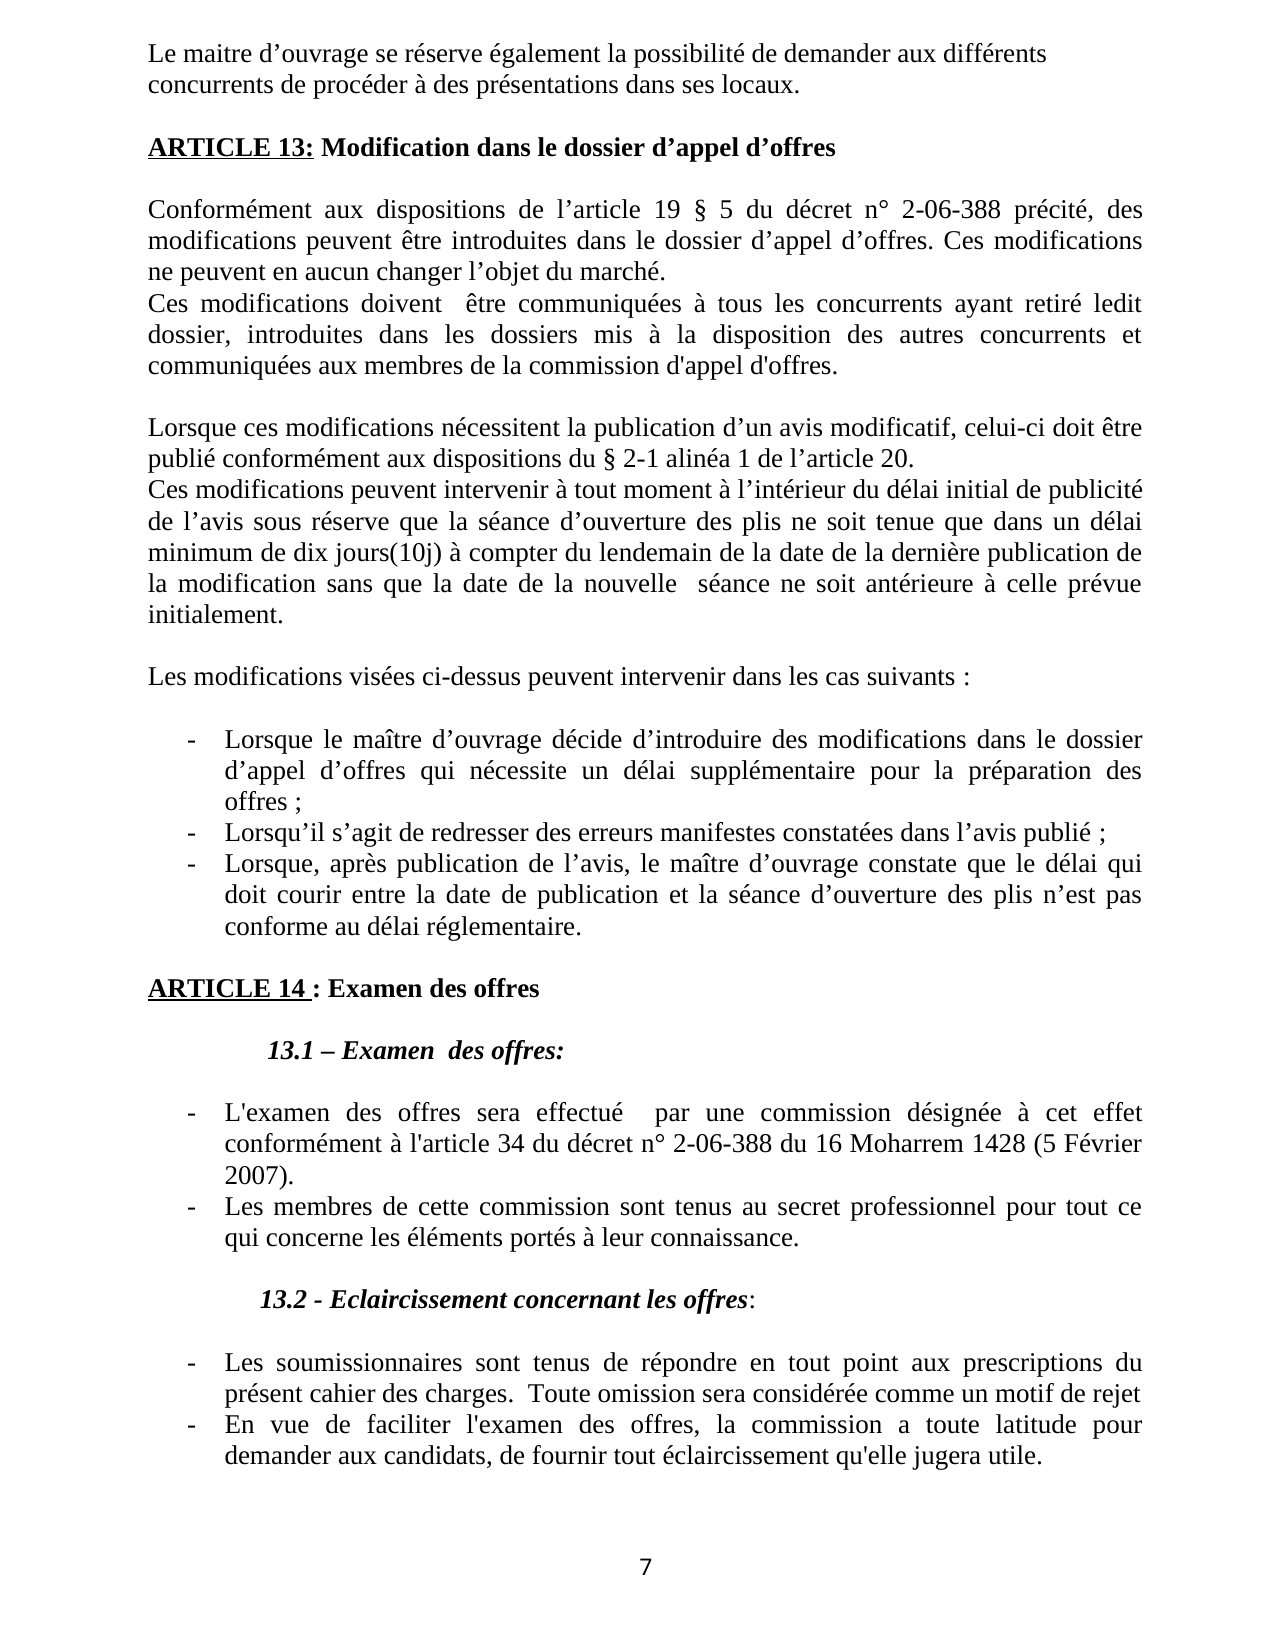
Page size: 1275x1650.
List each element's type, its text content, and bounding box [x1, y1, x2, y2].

list Lorsqu’il s’agit de redresser des erreurs manifestes constatées dans l’avis publié ; [187, 816, 1144, 847]
text 13.2 - Eclaircissement concernant les offres: [148, 1283, 1143, 1314]
list Les soumissionnaires sont tenus de répondre en tout point aux prescriptions du présent cahier des charges. Toute omission sera considérée comme un motif de rejet [187, 1346, 1144, 1408]
list Conformément aux dispositions de l’article 19 § 5 du décret n° 2-06-388 précité, des modifications peuvent être introduites dans le dossier d’appel d’offres. Ces modifications ne peuvent en aucun changer l’objet du marché. [148, 193, 1144, 287]
text Le maitre d’ouvrage se réserve également la possibilité de demander aux différents concurrents de procéder à des présentations dans ses locaux. [148, 37, 1144, 100]
text 13.1 – Examen des offres: [148, 1034, 1143, 1065]
list Les modifications visées ci-dessus peuvent intervenir dans les cas suivants : [148, 660, 1144, 692]
text ARTICLE 14 : Examen des offres [148, 972, 1143, 1003]
list L'examen des offres sera effectué par une commission désignée à cet effet conformément à l'article 34 du décret n° 2-06-388 du 16 Moharrem 1428 (5 Février 2007). [187, 1096, 1144, 1190]
list Les membres de cette commission sont tenus au secret professionnel pour tout ce qui concerne les éléments portés à leur connaissance. [187, 1190, 1144, 1252]
list Lorsque ces modifications nécessitent la publication d’un avis modificatif, celui-ci doit être publié conformément aux dispositions du § 2-1 alinéa 1 de l’article 20. [148, 411, 1144, 473]
text Ces modifications doivent être communiquées à tous les concurrents ayant retiré ledit dossier, introduites dans les dossiers mis à la disposition des autres concurrents et communiquées aux membres de la commission d'appel d'offres. [148, 287, 1143, 380]
list Ces modifications peuvent intervenir à tout moment à l’intérieur du délai initial de publicité de l’avis sous réserve que la séance d’ouverture des plis ne soit tenue que dans un délai minimum de dix jours(10j) à compter du lendemain de la date de la dernière publication de la modification sans que la date de la nouvelle séance ne soit antérieure à celle prévue initialement. [148, 473, 1144, 629]
list Lorsque le maître d’ouvrage décide d’introduire des modifications dans le dossier d’appel d’offres qui nécessite un délai supplémentaire pour la préparation des offres ; [187, 723, 1144, 816]
list En vue de faciliter l'examen des offres, la commission a toute latitude pour demander aux candidats, de fournir tout éclaircissement qu'elle jugera utile. [187, 1408, 1144, 1470]
list Lorsque, après publication de l’avis, le maître d’ouvrage constate que le délai qui doit courir entre la date de publication et la séance d’ouverture des plis n’est pas conforme au délai réglementaire. [187, 847, 1144, 941]
text ARTICLE 13: Modification dans le dossier d’appel d’offres [148, 131, 1143, 162]
